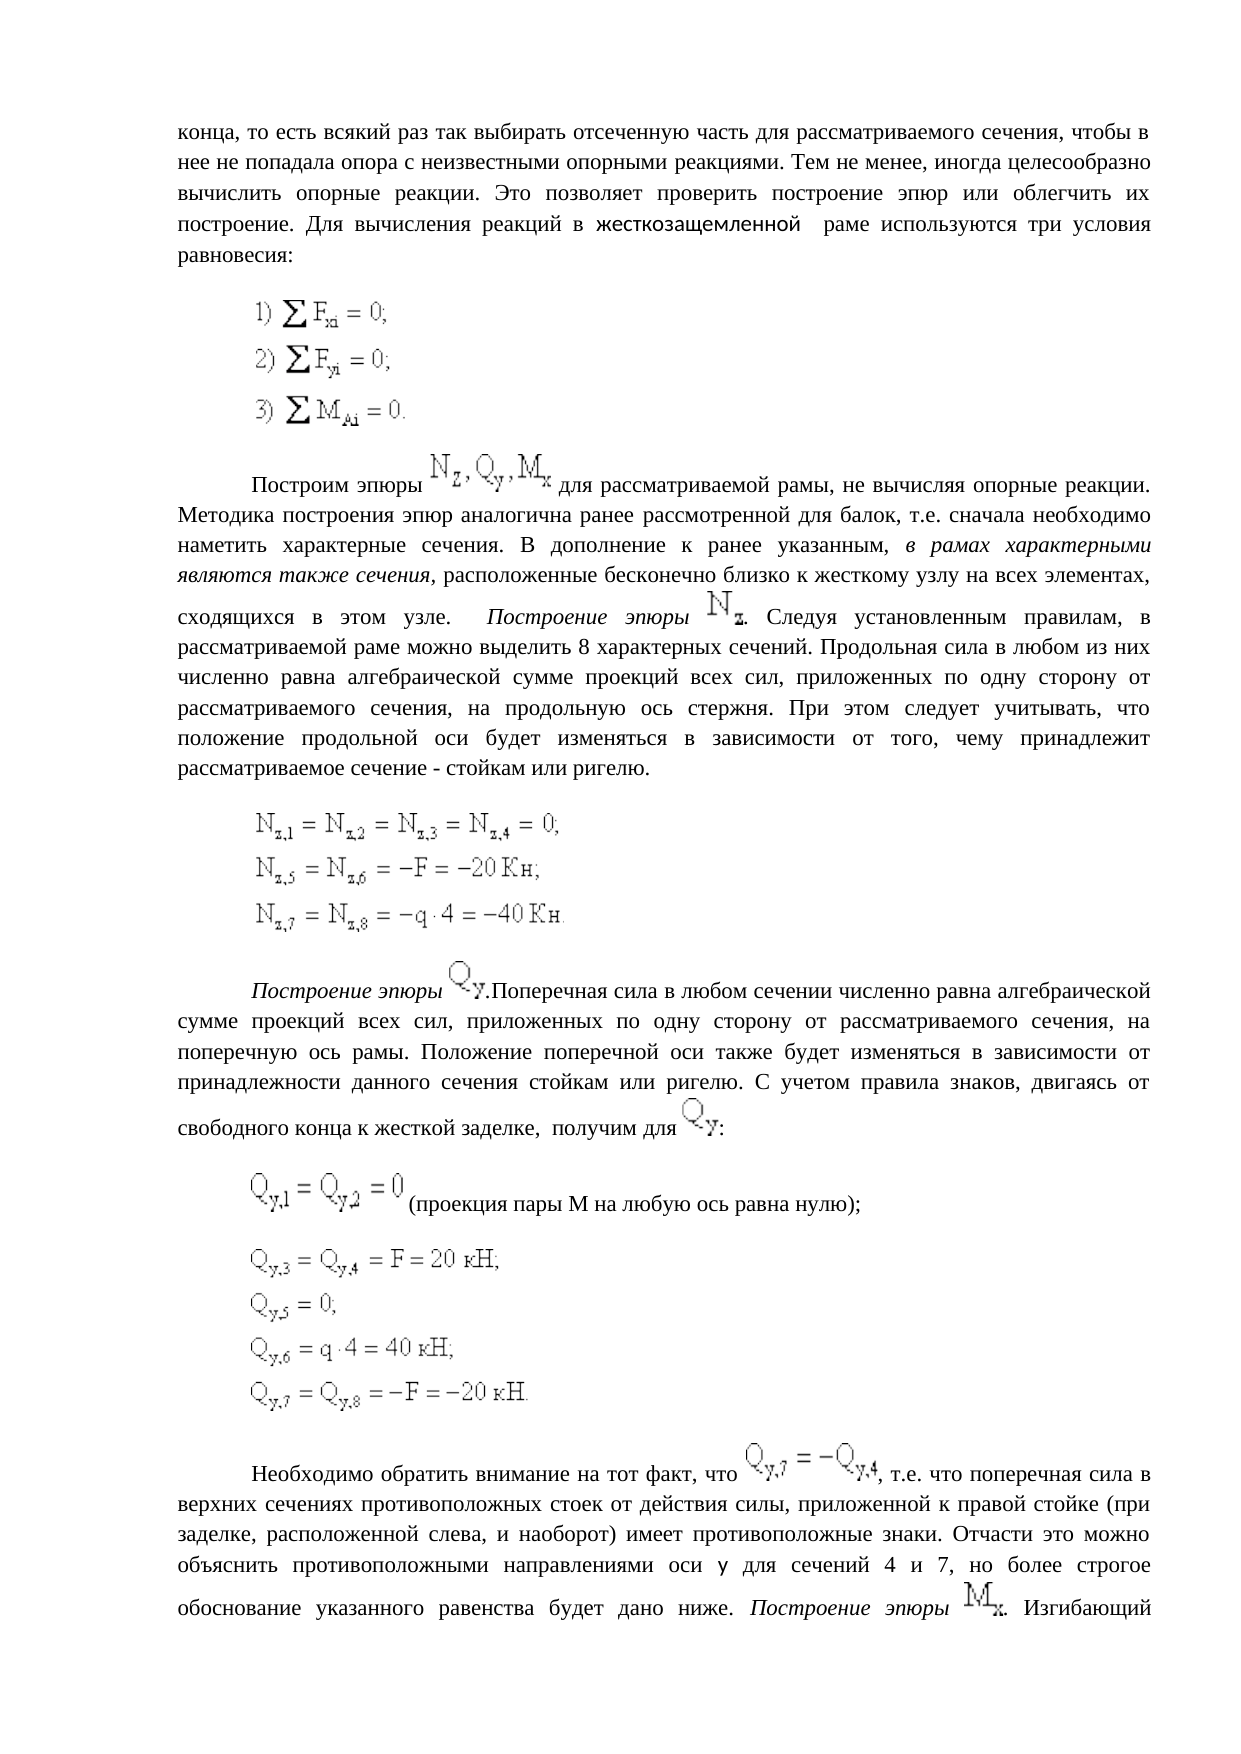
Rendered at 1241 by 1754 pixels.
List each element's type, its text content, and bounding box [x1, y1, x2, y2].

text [177, 118, 1152, 267]
picture [251, 1173, 403, 1212]
picture [430, 454, 551, 492]
text Построим эпюры для рассматриваемой рамы, не вычисляя опорные реакции. Методика построения эпюр аналогична ранее рассмотренной для балок, т.е. сначала необходимо наметить характерные сечения. В дополнение к ранее указанным, в рамах характерными являются также сечения, расположенные бесконечно близко к жесткому узлу на всех элементах, сходящихся в этом узле. Построение эпюры . Следуя установленным правилам, в рассматриваемой раме можно выделить 8 характерных сечений. Продольная сила в любом из них численно равна алгебраической сумме проекций всех сил, приложенных по одну сторону от рассматриваемого сечения, на продольную ось стержня. При этом следует учитывать, что положение продольной оси будет изменяться в зависимости от того, чему принадлежит рассматриваемое сечение - стойкам или ригелю. [177, 454, 1152, 780]
picture [251, 1249, 528, 1411]
picture [746, 1443, 878, 1481]
picture [964, 1582, 1004, 1616]
picture [707, 591, 744, 625]
picture [256, 813, 564, 932]
picture [682, 1098, 719, 1136]
picture [256, 300, 405, 426]
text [177, 1443, 1152, 1620]
picture [449, 961, 486, 999]
text (проекция пары М на любую ось равна нулю); [177, 1174, 1152, 1216]
text Построение эпюры .Поперечная сила в любом сечении численно равна алгебраической сумме проекций всех сил, приложенных по одну сторону от рассматриваемого сечения, на поперечную ось рамы. Положение поперечной оси также будет изменяться в зависимости от принадлежности данного сечения стойкам или ригелю. С учетом правила знаков, двигаясь от свободного конца к жесткой заделке, получим для : [177, 961, 1152, 1141]
